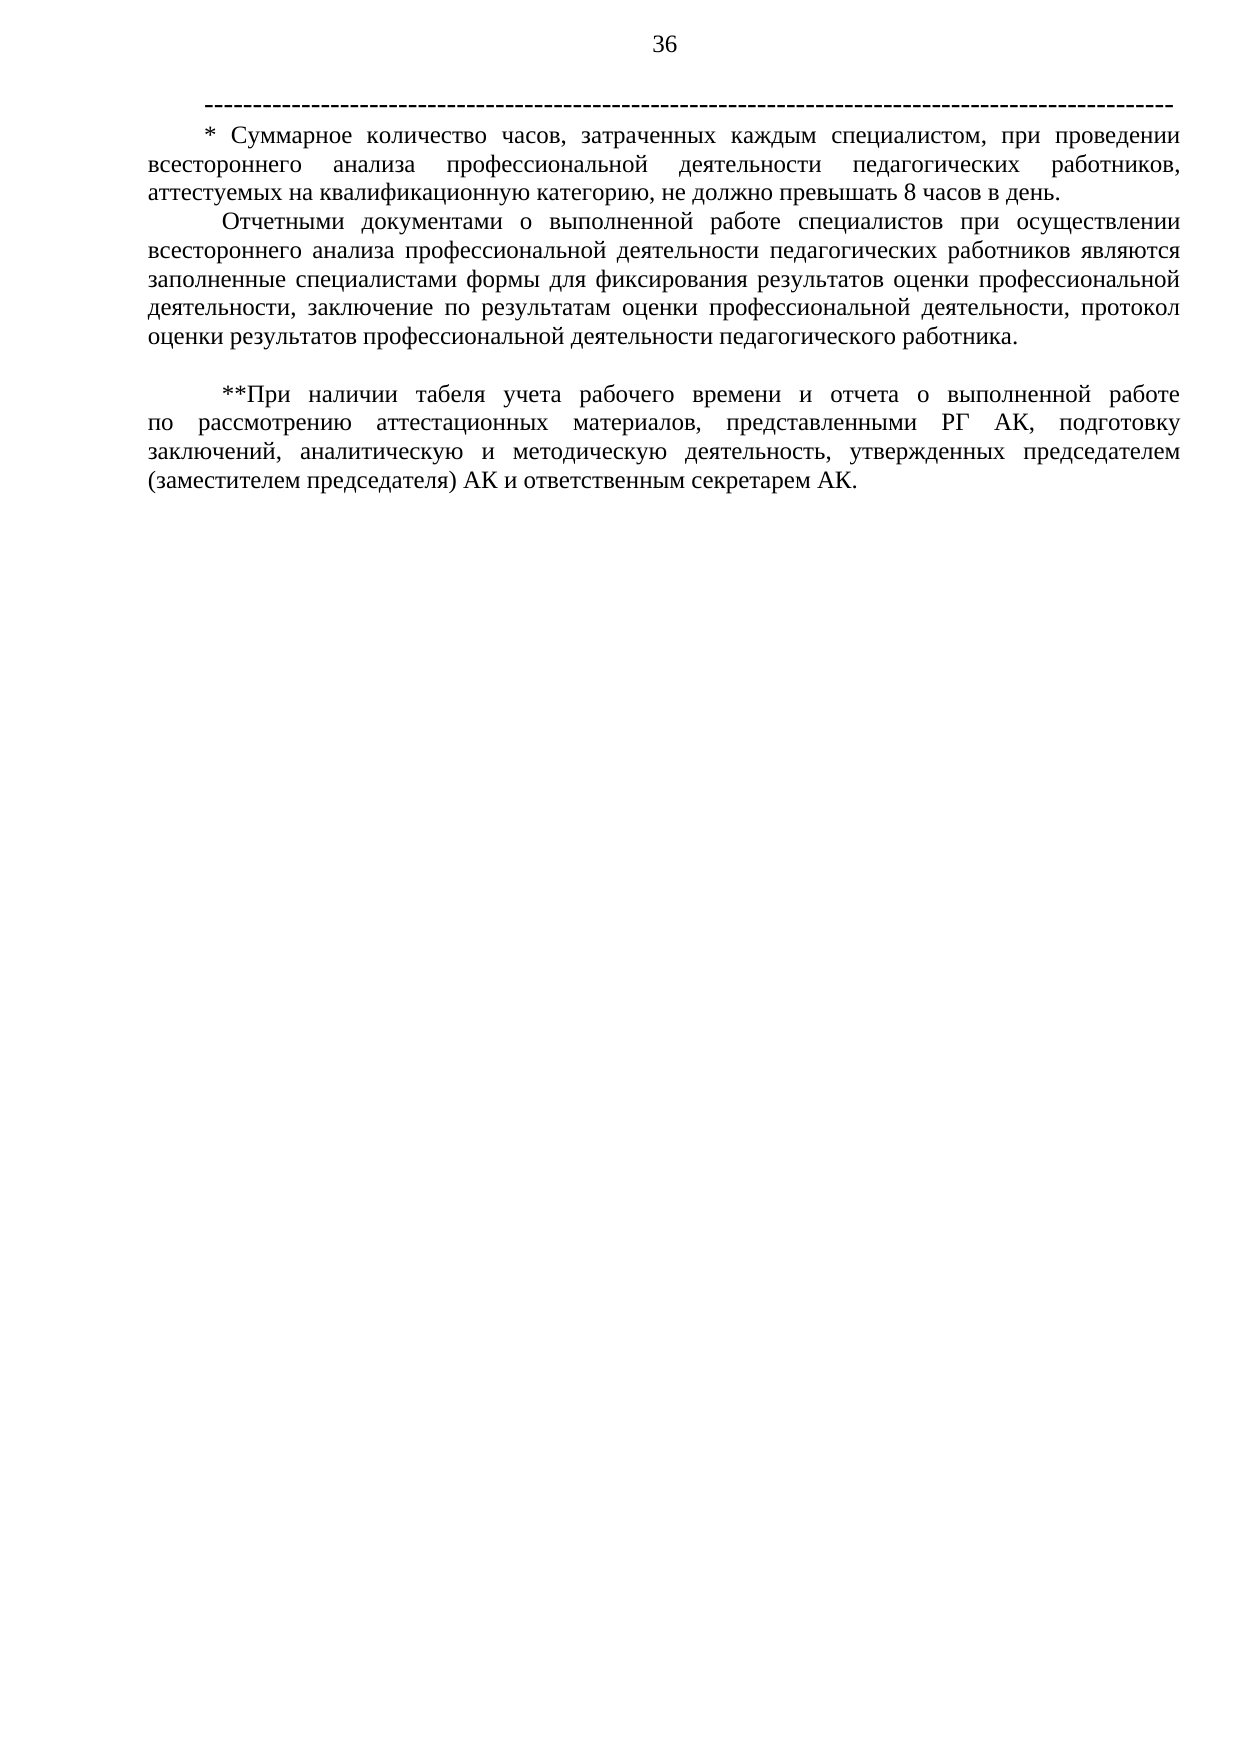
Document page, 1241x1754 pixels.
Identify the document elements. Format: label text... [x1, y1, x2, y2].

text ---------------------------------------------------------------------------------------------------- [148, 86, 1181, 120]
text **При наличии табеля учета рабочего времени и отчета о выполненной работе по рассмотрению аттестационных материалов, представленными РГ АК, подготовку заключений, аналитическую и методическую деятельность, утвержденных председателем (заместителем председателя) АК и ответственным секретарем АК. [148, 379, 1181, 494]
text Отчетными документами о выполненной работе специалистов при осуществлении всестороннего анализа профессиональной деятельности педагогических работников являются заполненные специалистами формы для фиксирования результатов оценки профессиональной деятельности, заключение по результатам оценки профессиональной деятельности, протокол оценки результатов профессиональной деятельности педагогического работника. [148, 206, 1181, 350]
text * Суммарное количество часов, затраченных каждым специалистом, при проведении всестороннего анализа профессиональной деятельности педагогических работников, аттестуемых на квалификационную категорию, не должно превышать 8 часов в день. [148, 120, 1181, 206]
